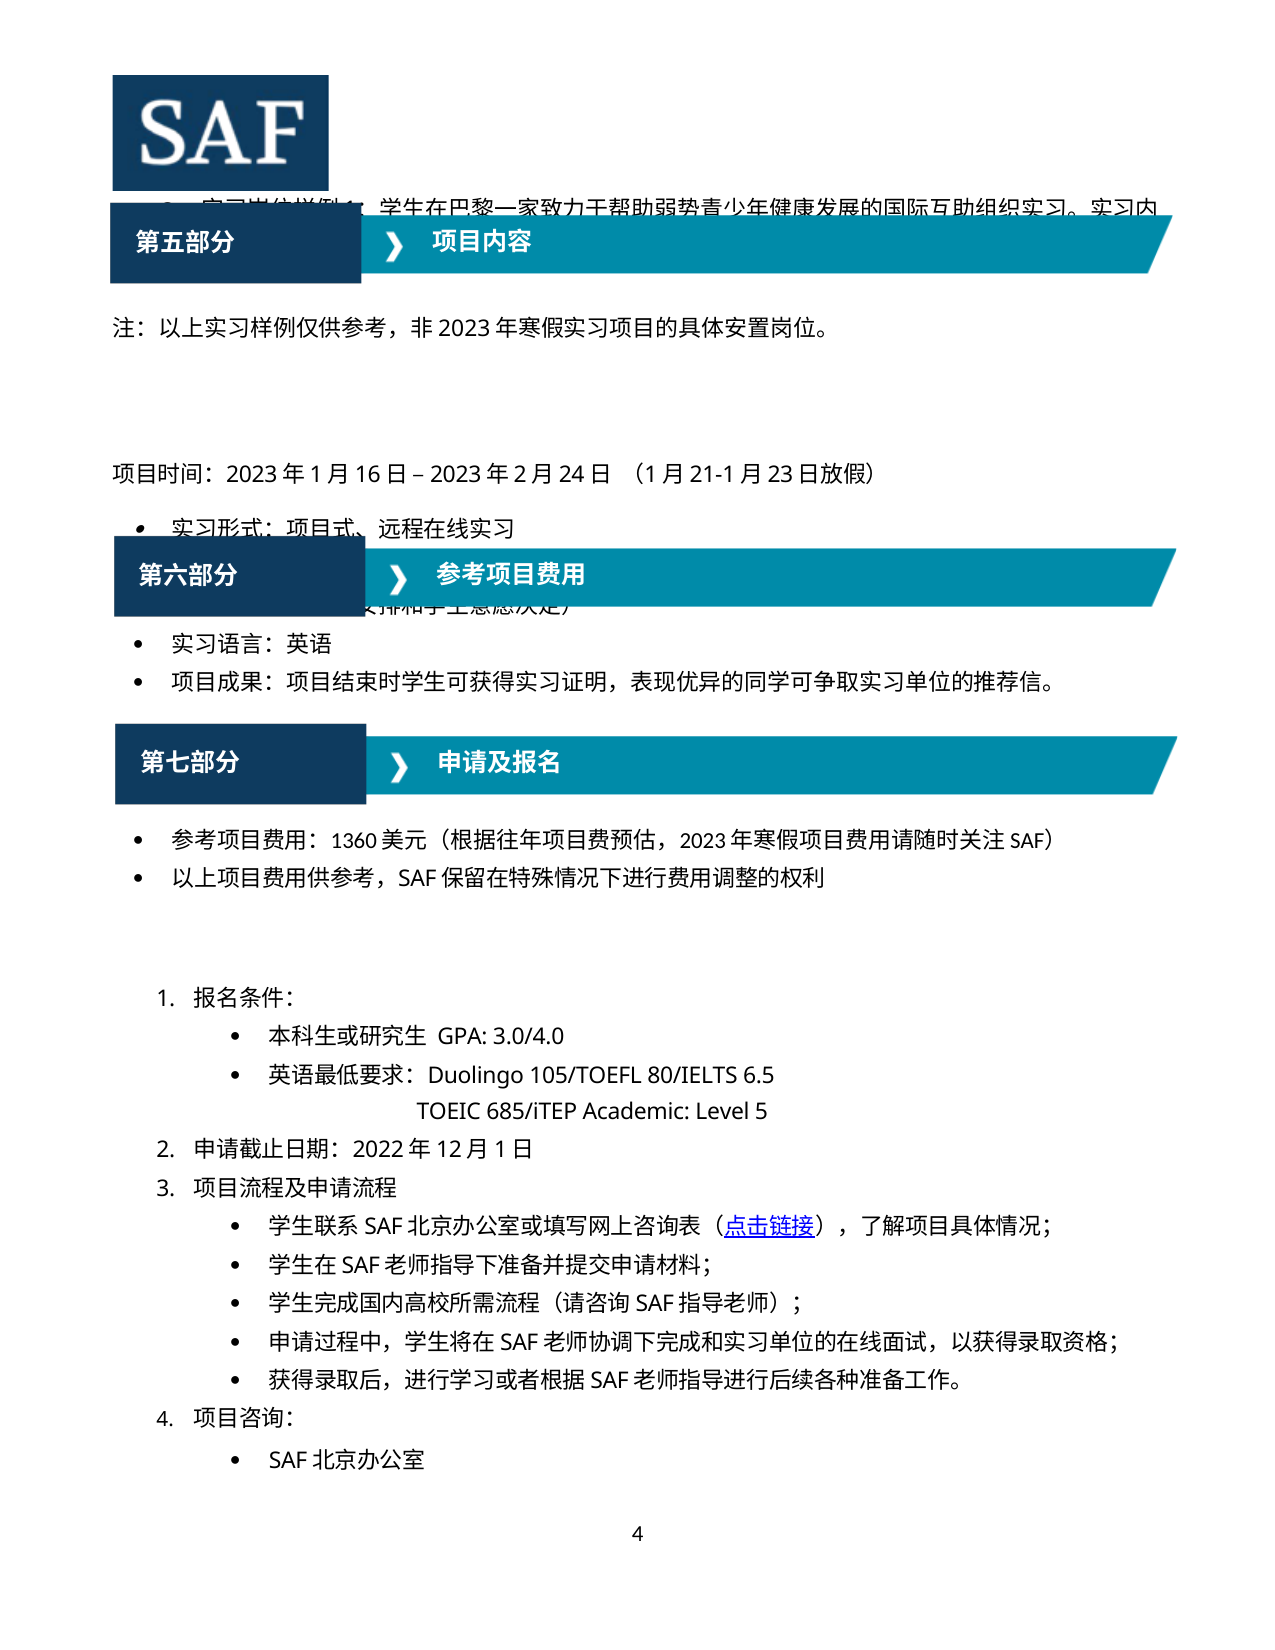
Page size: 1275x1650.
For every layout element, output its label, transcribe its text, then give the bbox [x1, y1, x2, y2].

list 本科生或研究生 GPA: 3.0/4.0 [231, 1018, 1141, 1052]
list 申请截止日期：2022年12月1日 [156, 1131, 1141, 1164]
list 以上项目费用供参考，SAF保留在特殊情况下进行费用调整的权利 [134, 860, 1162, 893]
list 项目咨询： [156, 1400, 1141, 1433]
list 报名条件： [156, 980, 1141, 1013]
list 项目流程及申请流程 [156, 1169, 1141, 1203]
list 学生联系SAF北京办公室或填写网上咨询表（点击链接），了解项目具体情况； [231, 1208, 1141, 1241]
text 项目时间：2023年1月16日 – 2023年2月24日 （1月21-1月23日放假） [112, 456, 1162, 489]
list 项目成果：项目结束时学生可获得实习证明，表现优异的同学可争取实习单位的推荐信。 [134, 664, 1162, 697]
list 参考项目费用：1360美元（根据往年项目费预估，2023年寒假项目费用请随时关注SAF） [134, 822, 1162, 855]
text 注：以上实习样例仅供参考，非2023年寒假实习项目的具体安置岗位。 [112, 310, 1162, 343]
picture [93, 711, 1178, 821]
list 申请过程中，学生将在SAF老师协调下完成和实习单位的在线面试，以获得录取资格； [231, 1323, 1141, 1357]
picture [92, 523, 1177, 634]
list 获得录取后，进行学习或者根据SAF老师指导进行后续各种准备工作。 [231, 1362, 1141, 1395]
text TOEIC 685/iTEP Academic: Level 5 [231, 1095, 1141, 1126]
list 实习语言：英语 [134, 634, 1162, 659]
list 学生在SAF老师指导下准备并提交申请材料； [231, 1246, 1141, 1280]
list 英语最低要求：Duolingo 105/TOEFL 80/IELTS 6.5 [231, 1057, 1141, 1090]
picture [88, 75, 1173, 301]
list 学生完成国内高校所需流程（请咨询SAF指导老师）； [231, 1285, 1141, 1318]
list SAF北京办公室 [231, 1438, 1162, 1476]
